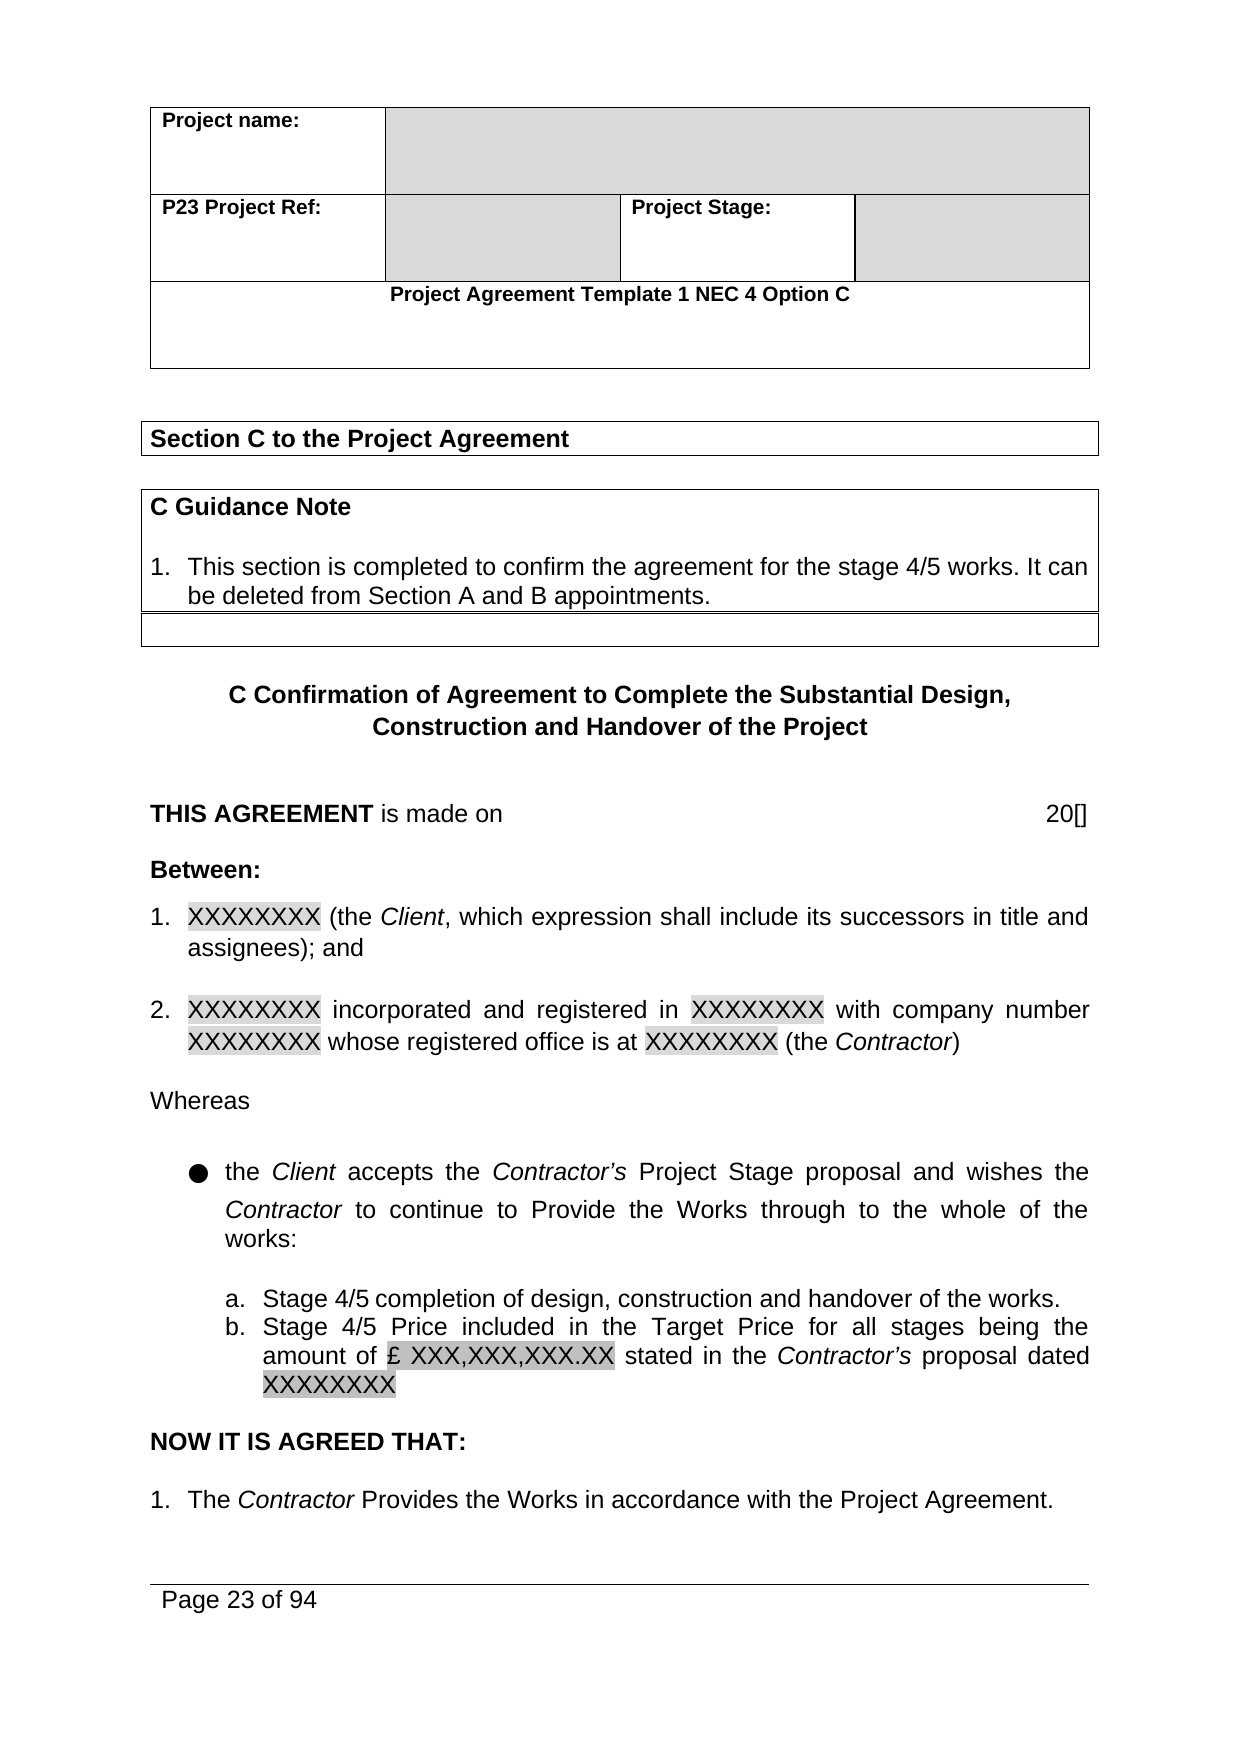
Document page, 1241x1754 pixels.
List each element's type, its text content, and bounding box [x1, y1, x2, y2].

list XXXXXXXX incorporated and registered in XXXXXXXX with company number XXXXXXXX whose registered office is at XXXXXXXX (the Contractor) [150, 995, 1090, 1055]
text Between: [150, 854, 1090, 883]
text NOW IT IS AGREED THAT: [150, 1427, 1090, 1456]
list This section is completed to confirm the agreement for the stage 4/5 works. It can be deleted from Section A and B appointments. [142, 549, 1098, 611]
list Stage 4/5 Price included in the Target Price for all stages being the amount of £ XXX,XXX,XXX.XX stated in the Contractor’s proposal dated XXXXXXXX [225, 1312, 1090, 1398]
subtitle C Guidance Note [142, 490, 1098, 521]
text Whereas [150, 1086, 1090, 1115]
list The Contractor Provides the Works in accordance with the Project Agreement. [150, 1485, 1090, 1513]
list Stage 4/5 completion of design, construction and handover of the works. [225, 1283, 1090, 1312]
subtitle Section C to the Project Agreement [142, 422, 1098, 455]
list the Client accepts the Contractor’s Project Stage proposal and wishes the Contractor to continue to Provide the Works through to the whole of the works: [187, 1144, 1090, 1252]
text THIS AGREEMENT is made on 20[] [150, 798, 1090, 827]
subtitle C Confirmation of Agreement to Complete the Substantial Design, Construction and Handover of the Project [150, 680, 1090, 740]
list XXXXXXXX (the Client, which expression shall include its successors in title and assignees); and [150, 902, 1090, 962]
